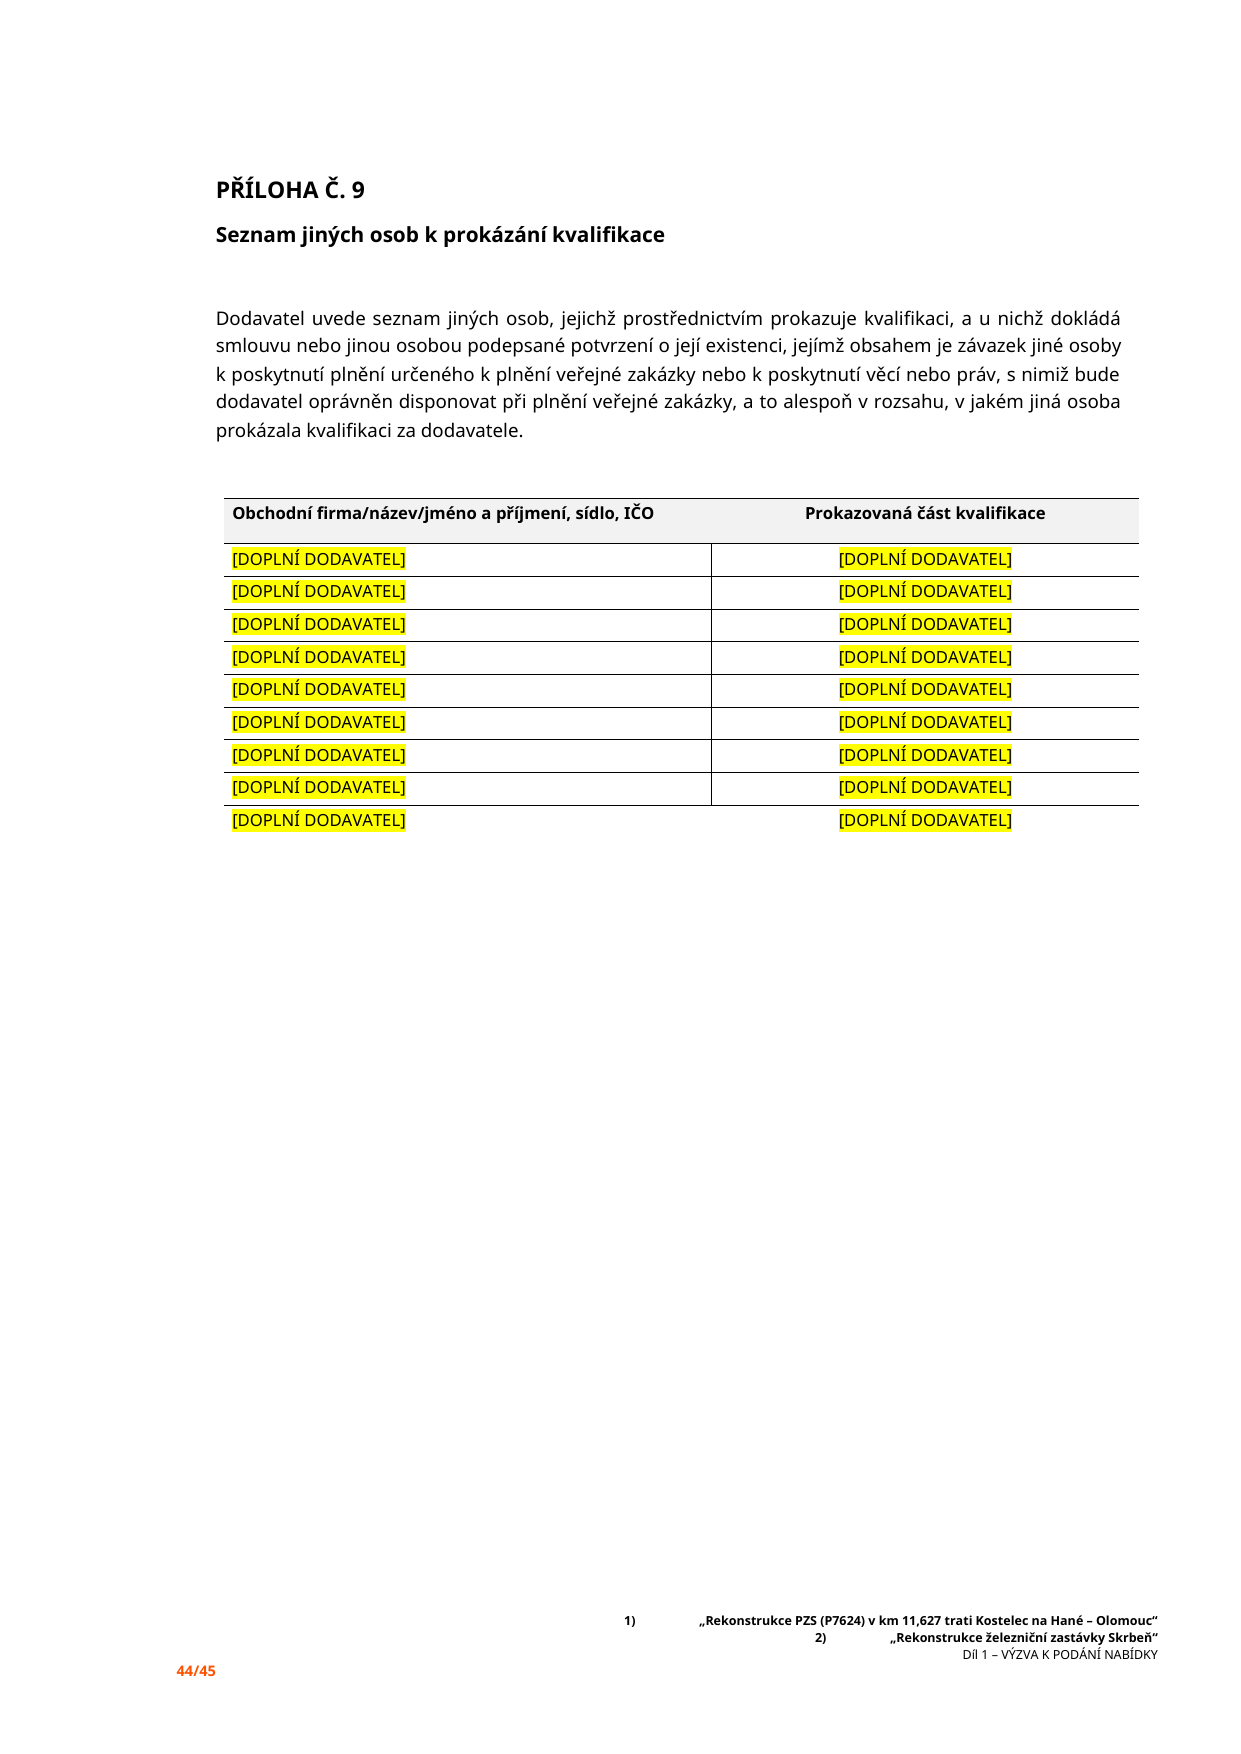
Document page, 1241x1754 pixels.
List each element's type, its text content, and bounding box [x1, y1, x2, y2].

table_cell [DOPLNÍ DODAVATEL] [224, 806, 711, 837]
table_cell [DOPLNÍ DODAVATEL] [712, 675, 1139, 707]
table_cell [DOPLNÍ DODAVATEL] [712, 577, 1139, 608]
table_cell [DOPLNÍ DODAVATEL] [224, 610, 711, 641]
table_cell [DOPLNÍ DODAVATEL] [224, 708, 711, 739]
table_cell [DOPLNÍ DODAVATEL] [711, 806, 1139, 837]
table_cell [DOPLNÍ DODAVATEL] [712, 708, 1139, 739]
table_cell [DOPLNÍ DODAVATEL] [224, 577, 711, 608]
table_cell [DOPLNÍ DODAVATEL] [712, 544, 1139, 576]
table_cell [DOPLNÍ DODAVATEL] [224, 544, 711, 576]
text Příloha č. 9 [216, 174, 1122, 205]
table_cell [DOPLNÍ DODAVATEL] [224, 740, 711, 772]
table_cell [DOPLNÍ DODAVATEL] [712, 610, 1139, 641]
table_cell [DOPLNÍ DODAVATEL] [224, 642, 711, 674]
text Seznam jiných osob k prokázání kvalifikace [216, 221, 1122, 249]
table_cell [DOPLNÍ DODAVATEL] [224, 675, 711, 707]
table_cell [DOPLNÍ DODAVATEL] [224, 773, 711, 805]
table_cell [DOPLNÍ DODAVATEL] [712, 740, 1139, 772]
table_header Obchodní firma/název/jméno a příjmení, sídlo, IČO [224, 499, 711, 543]
table_cell [DOPLNÍ DODAVATEL] [712, 642, 1139, 674]
table_cell [DOPLNÍ DODAVATEL] [712, 773, 1139, 805]
table_header Prokazovaná část kvalifikace [711, 499, 1139, 543]
text Dodavatel uvede seznam jiných osob, jejichž prostřednictvím prokazuje kvalifikaci, a u nichž dokládá smlouvu nebo jinou osobou podepsané potvrzení o její existenci, jejímž obsahem je závazek jiné osoby k poskytnutí plnění určeného k plnění veřejné zakázky nebo k poskytnutí věcí nebo práv, s nimiž bude dodavatel oprávněn disponovat při plnění veřejné zakázky, a to alespoň v rozsahu, v jakém jiná osoba prokázala kvalifikaci za dodavatele. [216, 305, 1122, 442]
